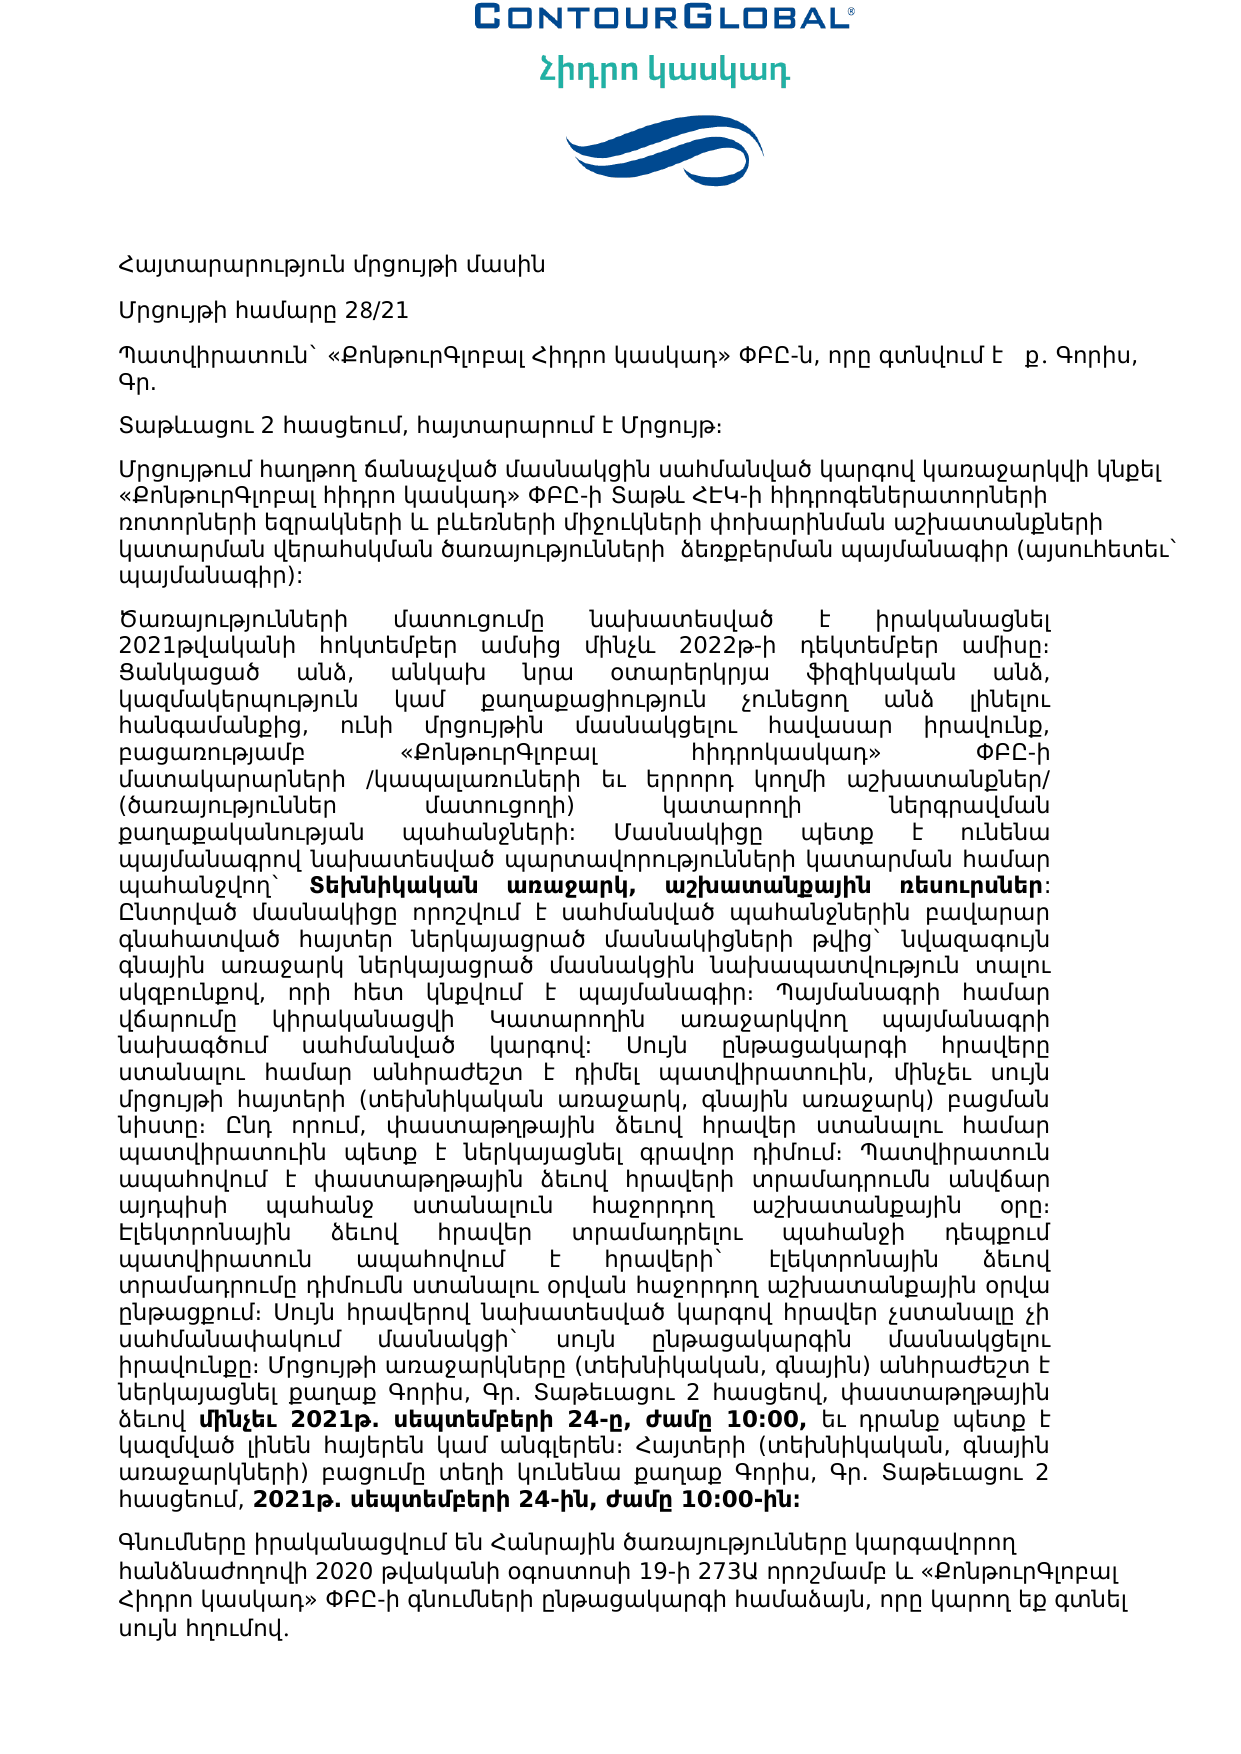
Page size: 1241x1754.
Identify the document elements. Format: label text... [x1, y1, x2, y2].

text Մրցույթում հաղթող ճանաչված մասնակցին սահմանված կարգով կառաջարկվի կնքել «ՔոնթուրԳլոբալ հիդրո կասկադ» ՓԲԸ-ի Տաթև ՀԷԿ-ի հիդրոգեներատորների ռոտորների եզրակների և բևեռների միջուկների փոխարինման աշխատանքների կատարման վերահսկման ծառայությունների ձեռքբերման պայմանագիր (այսուհետեւ` պայմանագիր): [118, 456, 1181, 589]
text Պատվիրատուն` «ՔոնթուրԳլոբալ Հիդրո կասկադ» ՓԲԸ-ն, որը գտնվում է ք․ Գորիս, Գր. [118, 342, 1181, 396]
text Մրցույթի համարը 28/21 [74, 294, 1181, 326]
picture [473, 0, 856, 188]
text Հայտարարություն մրցույթի մասին [74, 251, 1181, 278]
text Ծառայությունների մատուցումը նախատեսված է իրականացնել 2021թվականի հոկտեմբեր ամսից մինչև 2022թ-ի դեկտեմբեր ամիսը։ Ցանկացած անձ, անկախ նրա օտարերկրյա ֆիզիկական անձ, կազմակերպություն կամ քաղաքացիություն չունեցող անձ լինելու հանգամանքից, ունի մրցույթին մասնակցելու հավասար իրավունք, բացառությամբ «ՔոնթուրԳլոբալ հիդրոկասկադ» ՓԲԸ-ի մատակարարների /կապալառուների եւ երրորդ կողմի աշխատանքներ/ (ծառայություններ մատուցողի) կատարողի ներգրավման քաղաքականության պահանջների: Մասնակիցը պետք է ունենա պայմանագրով նախատեսված պարտավորությունների կատարման համար պահանջվող` Տեխնիկական առաջարկ, աշխատանքային ռեսուրսներ: Ընտրված մասնակիցը որոշվում է սահմանված պահանջներին բավարար գնահատված հայտեր ներկայացրած մասնակիցների թվից` նվազագույն գնային առաջարկ ներկայացրած մասնակցին նախապատվություն տալու սկզբունքով, որի հետ կնքվում է պայմանագիր։ Պայմանագրի համար վճարումը կիրականացվի Կատարողին առաջարկվող պայմանագրի նախագծում սահմանված կարգով: Սույն ընթացակարգի հրավերը ստանալու համար անհրաժեշտ է դիմել պատվիրատուին, մինչեւ սույն մրցույթի հայտերի (տեխնիկական առաջարկ, գնային առաջարկ) բացման նիստը։ Ընդ որում, փաստաթղթային ձեւով հրավեր ստանալու համար պատվիրատուին պետք է ներկայացնել գրավոր դիմում։ Պատվիրատուն ապահովում է փաստաթղթային ձեւով հրավերի տրամադրումն անվճար այդպիսի պահանջ ստանալուն հաջորդող աշխատանքային օրը։ Էլեկտրոնային ձեւով հրավեր տրամադրելու պահանջի դեպքում պատվիրատուն ապահովում է հրավերի` էլեկտրոնային ձեւով տրամադրումը դիմումն ստանալու օրվան հաջորդող աշխատանքային օրվա ընթացքում։ Սույն հրավերով նախատեսված կարգով հրավեր չստանալը չի սահմանափակում մասնակցի` սույն ընթացակարգին մասնակցելու իրավունքը։ Մրցույթի առաջարկները (տեխնիկական, գնային) անհրաժեշտ է ներկայացնել քաղաք Գորիս, Գր. Տաթեւացու 2 հասցեով, փաստաթղթային ձեւով մինչեւ 2021թ. սեպտեմբերի 24-ը, ժամը 10:00, եւ դրանք պետք է կազմված լինեն հայերեն կամ անգլերեն։ Հայտերի (տեխնիկական, գնային առաջարկների) բացումը տեղի կունենա քաղաք Գորիս, Գր. Տաթեւացու 2 հասցեում, 2021թ. սեպտեմբերի 24-ին, ժամը 10:00-ին։ [118, 606, 1051, 1512]
text Գնումները իրականացվում են Հանրային ծառայությունները կարգավորող հանձնաժողովի 2020 թվականի օգոստոսի 19-ի 273Ա որոշմամբ և «ՔոնթուրԳլոբալ Հիդրո կասկադ» ՓԲԸ-ի գնումների ընթացակարգի համաձայն, որը կարող եք գտնել սույն հղումով․ [89, 1529, 1152, 1642]
text Տաթևացու 2 հասցեում, հայտարարում է Մրցույթ։ [118, 412, 1181, 439]
